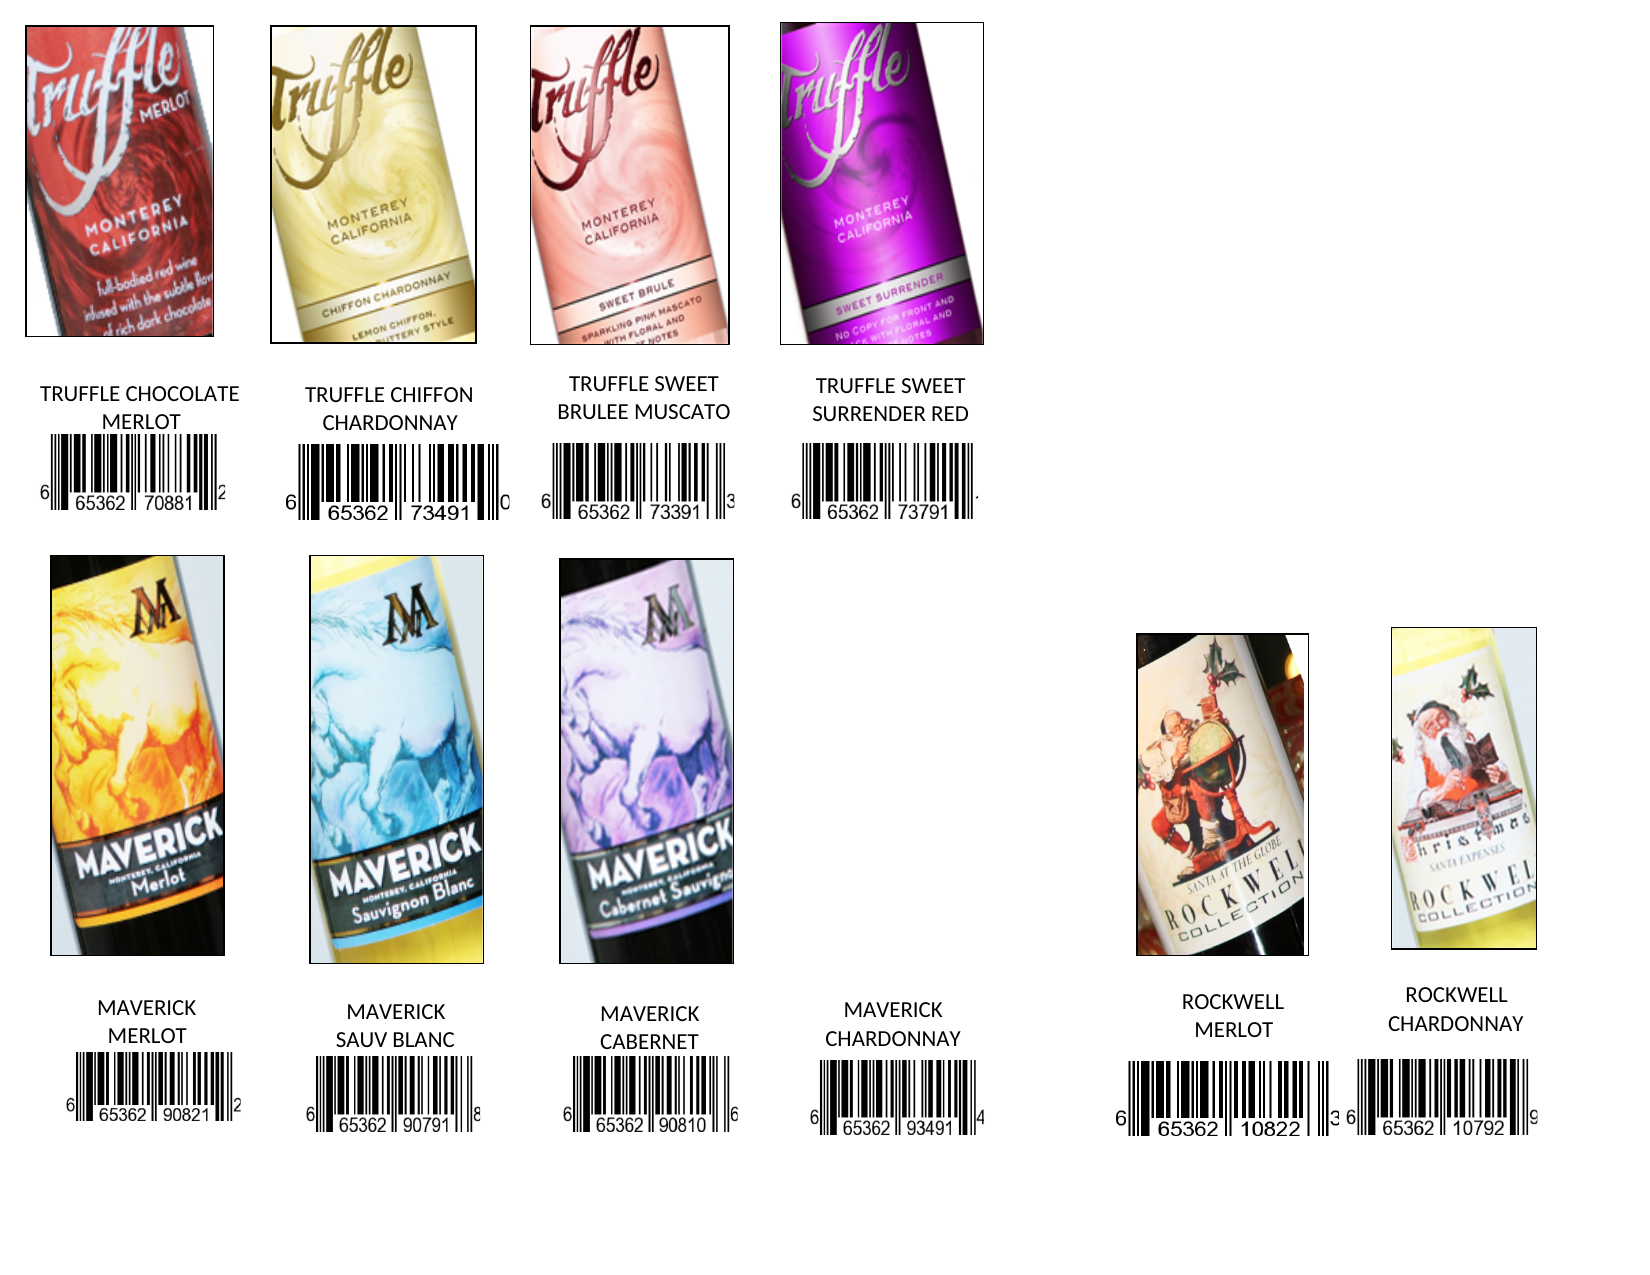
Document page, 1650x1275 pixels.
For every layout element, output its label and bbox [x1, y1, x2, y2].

picture [540, 443, 735, 519]
picture [790, 443, 979, 519]
picture [1345, 1059, 1538, 1135]
picture [39, 434, 226, 510]
picture [809, 1060, 985, 1135]
picture [272, 27, 475, 342]
picture [531, 27, 728, 344]
picture [781, 23, 983, 344]
picture [52, 556, 223, 955]
picture [65, 1052, 241, 1121]
picture [311, 556, 483, 963]
picture [284, 444, 510, 520]
picture [27, 27, 213, 336]
picture [1392, 628, 1536, 948]
picture [1114, 1061, 1339, 1136]
picture [305, 1056, 481, 1132]
picture [562, 1056, 738, 1132]
picture [1138, 635, 1304, 955]
picture [561, 560, 733, 963]
